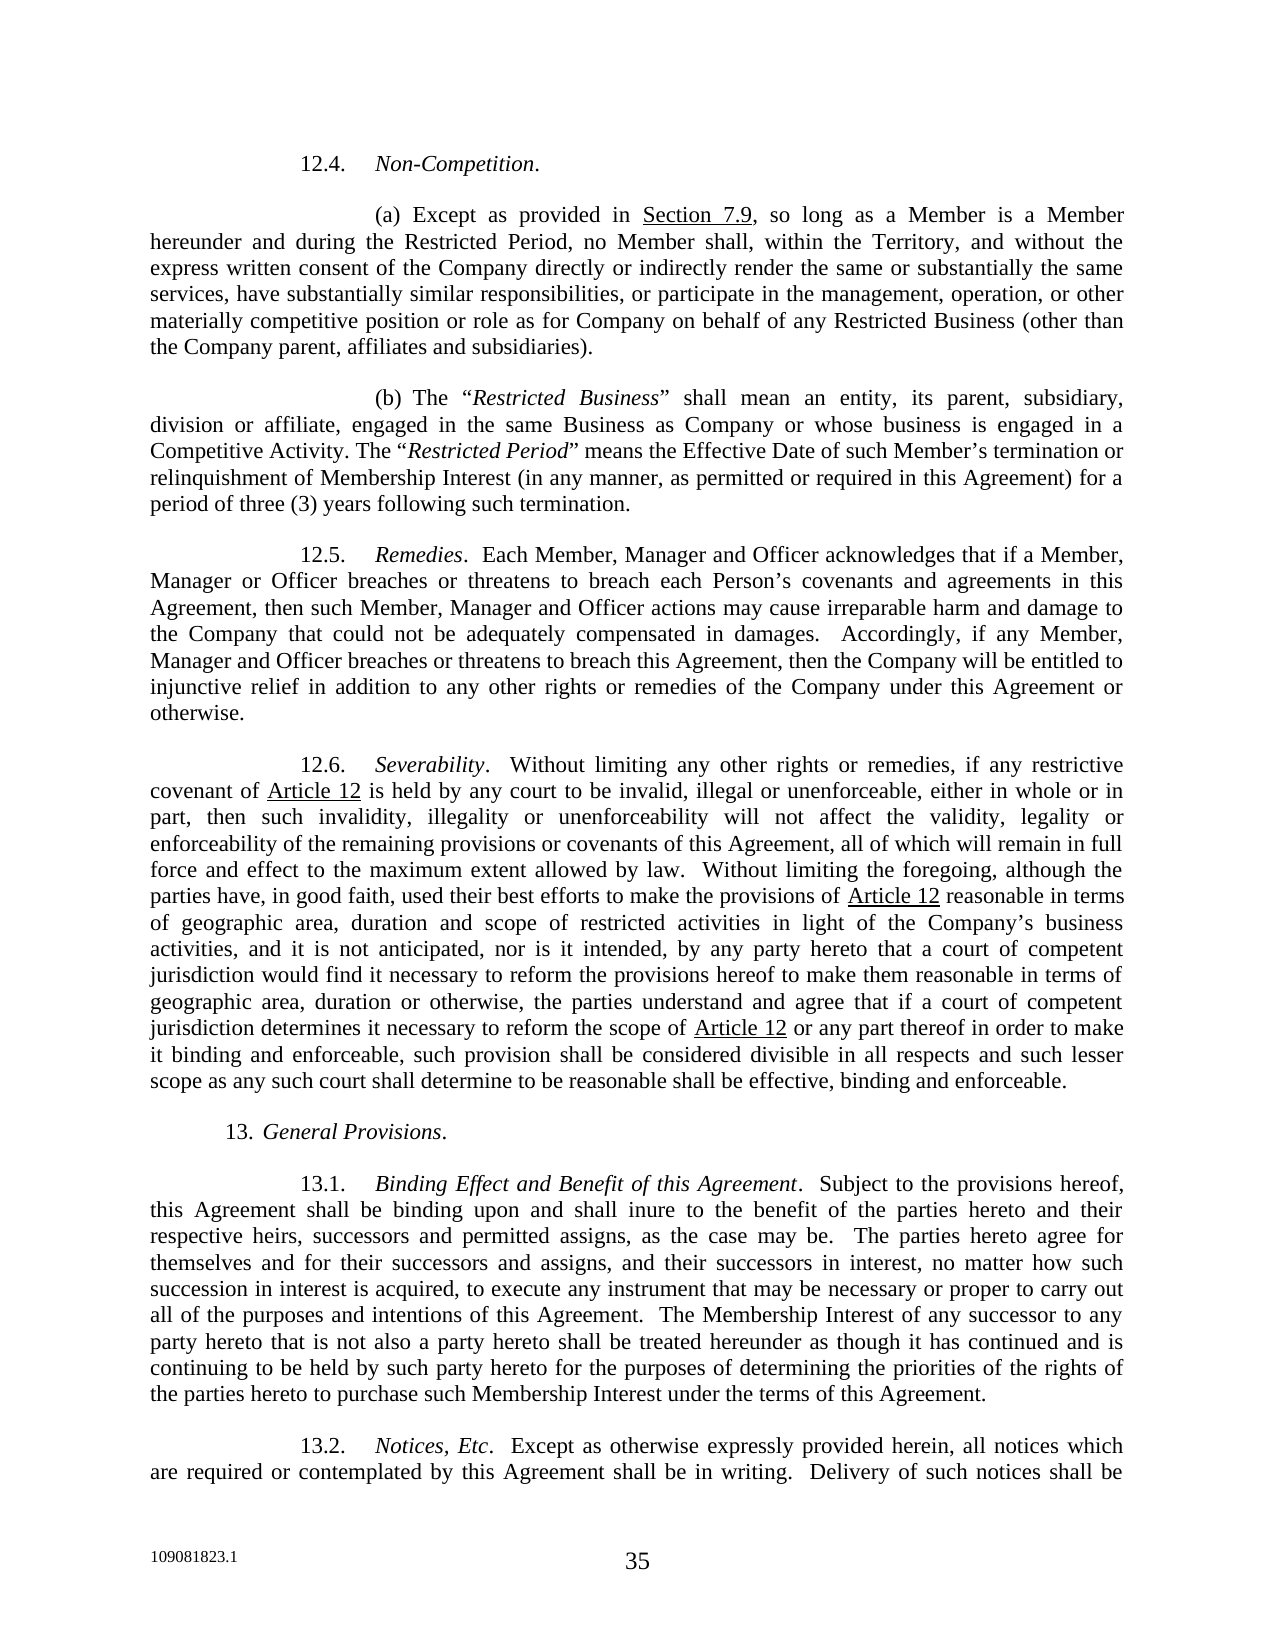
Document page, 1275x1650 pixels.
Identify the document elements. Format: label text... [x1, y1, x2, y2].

list Except as provided in Section 7.9, so long as a Member is a Member hereunder and during the Restricted Period, no Member shall, within the Territory, and without the express written consent of the Company directly or indirectly render the same or substantially the same services, have substantially similar responsibilities, or participate in the management, operation, or other materially competitive position or role as for Company on behalf of any Restricted Business (other than the Company parent, affiliates and subsidiaries). [150, 201, 1125, 359]
list Binding Effect and Benefit of this Agreement. Subject to the provisions hereof, this Agreement shall be binding upon and shall inure to the benefit of the parties hereto and their respective heirs, successors and permitted assigns, as the case may be. The parties hereto agree for themselves and for their successors and assigns, and their successors in interest, no matter how such succession in interest is acquired, to execute any instrument that may be necessary or proper to carry out all of the purposes and intentions of this Agreement. The Membership Interest of any successor to any party hereto that is not also a party hereto shall be treated hereunder as though it has continued and is continuing to be held by such party hereto for the purposes of determining the priorities of the rights of the parties hereto to purchase such Membership Interest under the terms of this Agreement. [150, 1170, 1125, 1407]
list Severability. Without limiting any other rights or remedies, if any restrictive covenant of Article 12 is held by any court to be invalid, illegal or unenforceable, either in whole or in part, then such invalidity, illegality or unenforceability will not affect the validity, legality or enforceability of the remaining provisions or covenants of this Agreement, all of which will remain in full force and effect to the maximum extent allowed by law. Without limiting the foregoing, although the parties have, in good faith, used their best efforts to make the provisions of Article 12 reasonable in terms of geographic area, duration and scope of restricted activities in light of the Company’s business activities, and it is not anticipated, nor is it intended, by any party hereto that a court of competent jurisdiction would find it necessary to reform the provisions hereof to make them reasonable in terms of geographic area, duration or otherwise, the parties understand and agree that if a court of competent jurisdiction determines it necessary to reform the scope of Article 12 or any part thereof in order to make it binding and enforceable, such provision shall be considered divisible in all respects and such lesser scope as any such court shall determine to be reasonable shall be effective, binding and enforceable. [150, 751, 1125, 1093]
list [150, 1432, 1125, 1484]
list Non-Competition. [150, 150, 1125, 176]
list The “Restricted Business” shall mean an entity, its parent, subsidiary, division or affiliate, engaged in the same Business as Company or whose business is engaged in a Competitive Activity. The “Restricted Period” means the Effective Date of such Member’s termination or relinquishment of Membership Interest (in any manner, as permitted or required in this Agreement) for a period of three (3) years following such termination. [150, 384, 1125, 516]
list General Provisions. [150, 1118, 1125, 1145]
list Remedies. Each Member, Manager and Officer acknowledges that if a Member, Manager or Officer breaches or threatens to breach each Person’s covenants and agreements in this Agreement, then such Member, Manager and Officer actions may cause irreparable harm and damage to the Company that could not be adequately compensated in damages. Accordingly, if any Member, Manager and Officer breaches or threatens to breach this Agreement, then the Company will be entitled to injunctive relief in addition to any other rights or remedies of the Company under this Agreement or otherwise. [150, 541, 1125, 726]
